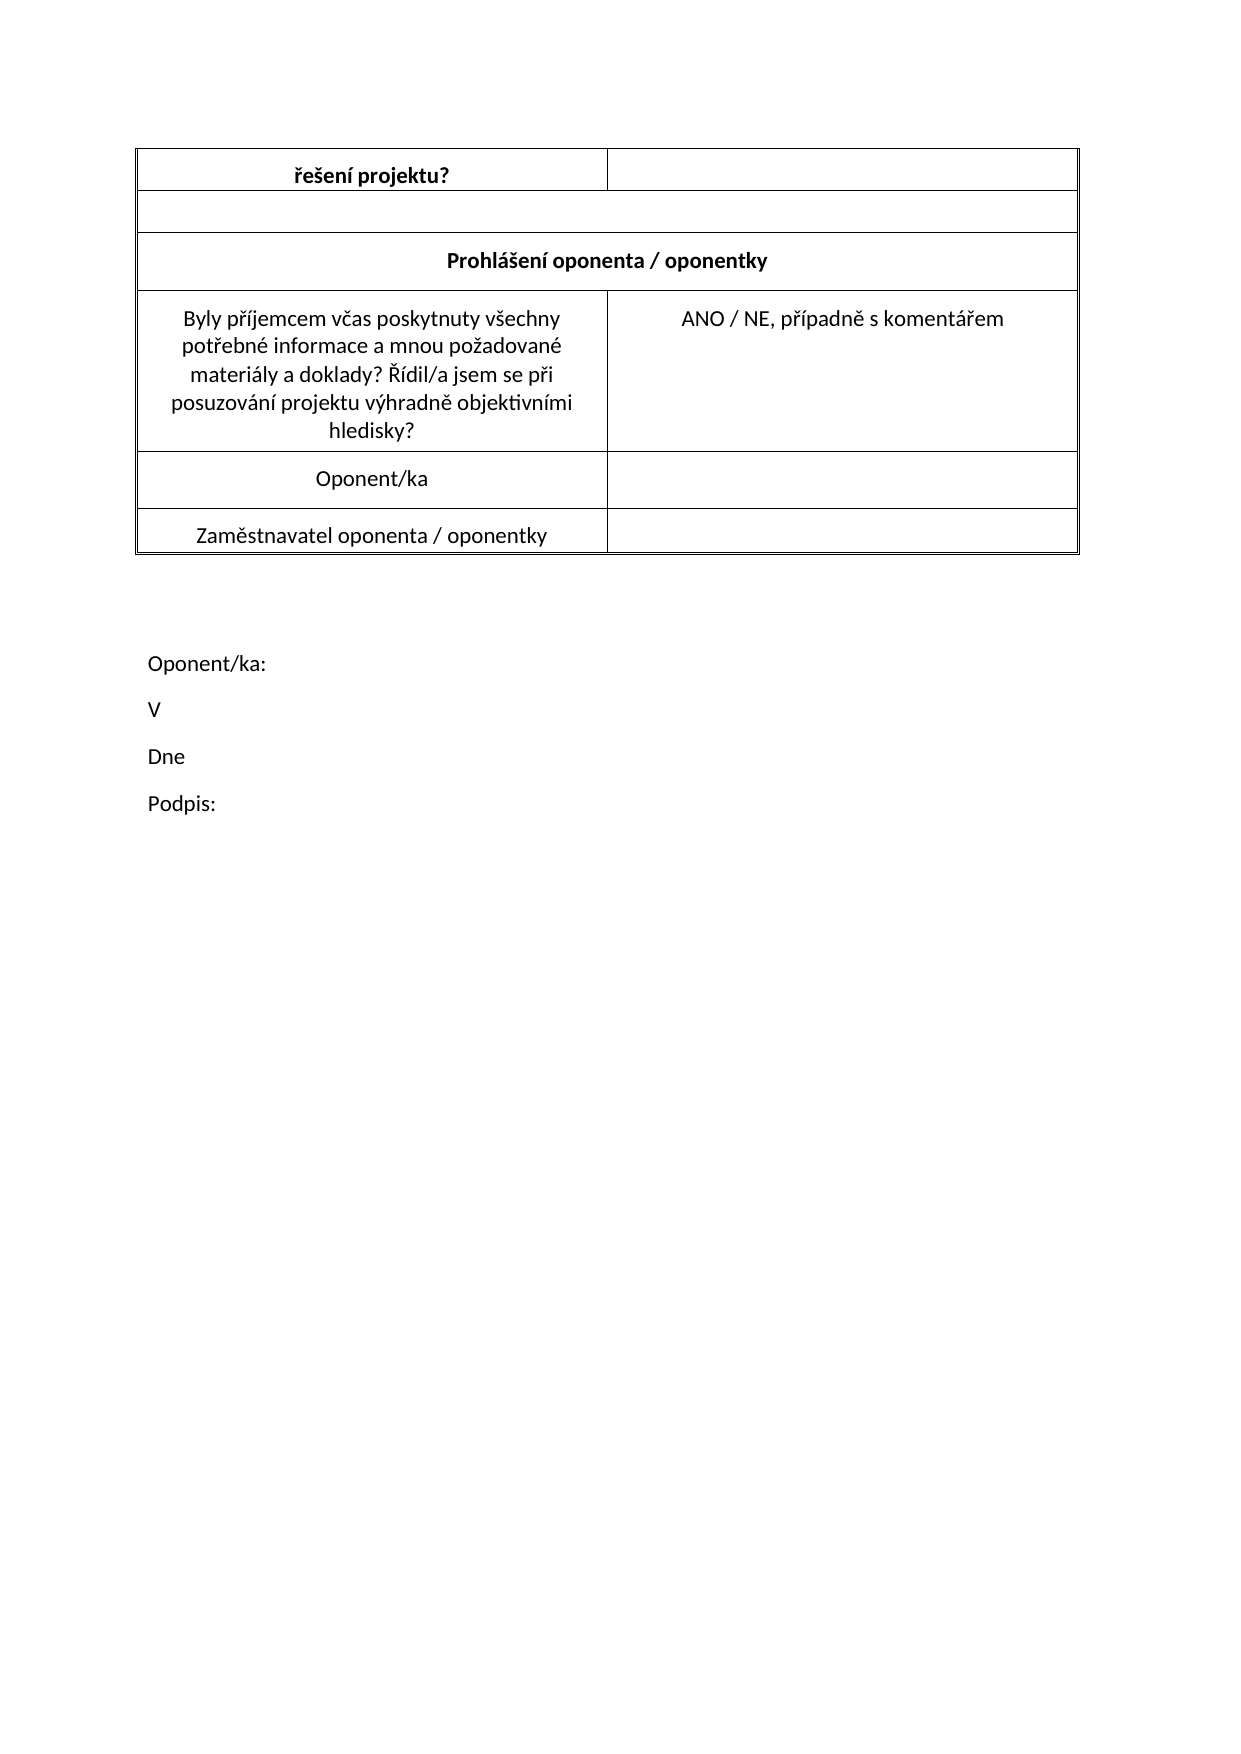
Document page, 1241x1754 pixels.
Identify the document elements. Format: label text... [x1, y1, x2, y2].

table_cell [138, 149, 607, 190]
table_cell [608, 509, 1077, 552]
table_cell Byly příjemcem včas poskytnuty všechny potřebné informace a mnou požadované materiály a doklady? Řídil/a jsem se při posuzování projektu výhradně objektivními hledisky? [138, 291, 607, 451]
table_cell Prohlášení oponenta / oponentky [138, 233, 1077, 289]
text V [148, 696, 1093, 724]
table_cell [138, 191, 1077, 232]
text Podpis: [148, 789, 1093, 817]
text Oponent/ka: [148, 649, 1093, 677]
text Dne [148, 742, 1093, 771]
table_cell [608, 149, 1077, 190]
table_cell ANO / NE, případně s komentářem [608, 291, 1077, 451]
table_cell [608, 452, 1077, 507]
table_cell Zaměstnavatel oponenta / oponentky [138, 509, 607, 552]
table_cell Oponent/ka [138, 452, 607, 507]
